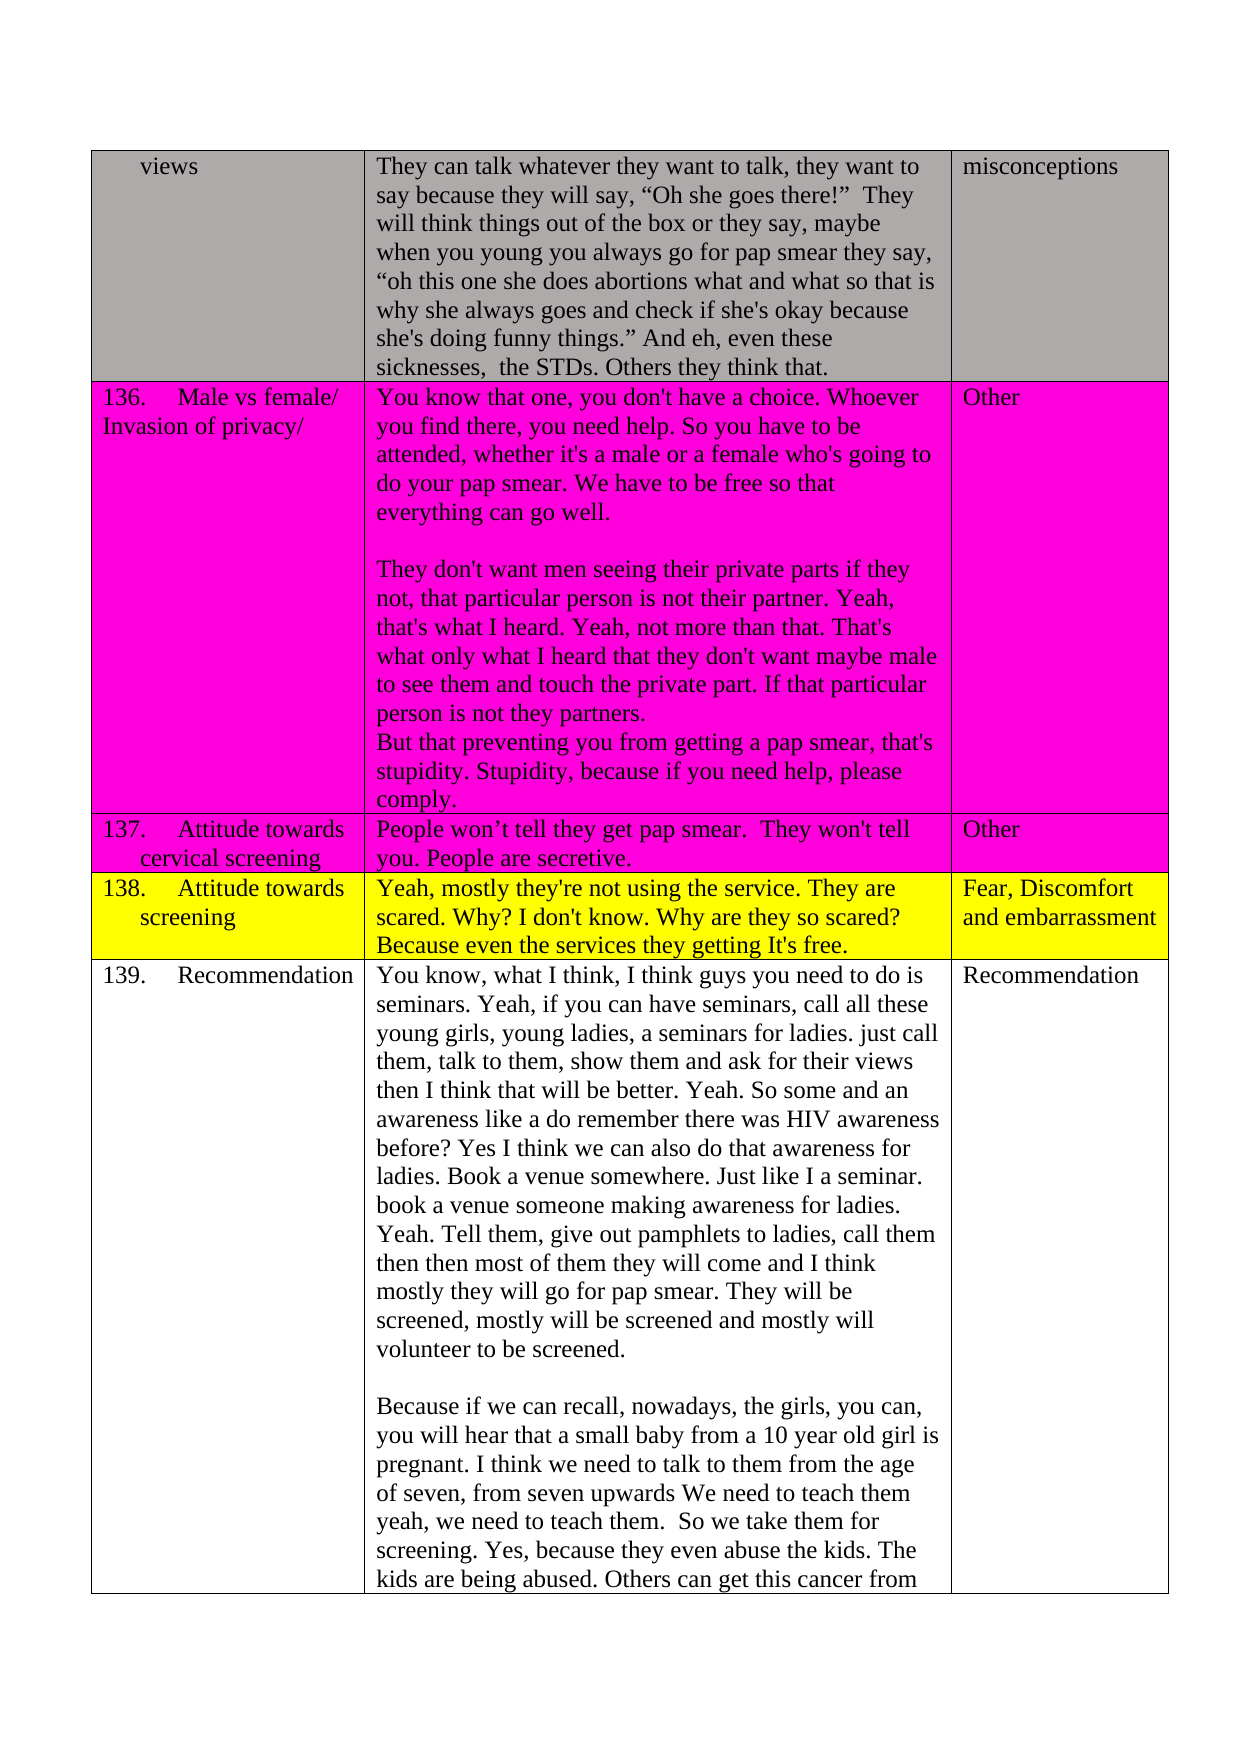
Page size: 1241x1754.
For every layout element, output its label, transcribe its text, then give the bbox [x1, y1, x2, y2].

table_cell Fear, Discomfort and embarrassment [952, 873, 1168, 959]
table_cell You know that one, you don't have a choice. Whoever you find there, you need help. So you have to be attended, whether it's a male or a female who's going to do your pap smear. We have to be free so that everything can go well. They don't want men seeing their private parts if they not, that particular person is not their partner. Yeah, that's what I heard. Yeah, not more than that. That's what only what I heard that they don't want maybe male to see them and touch the private part. If that particular person is not they partners. But that preventing you from getting a pap smear, that's stupidity. Stupidity, because if you need help, please comply. [365, 382, 951, 813]
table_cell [952, 151, 1168, 381]
table_cell People won’t tell they get pap smear. They won't tell you. People are secretive. [365, 814, 951, 872]
table_cell Recommendation [952, 960, 1168, 1593]
table_cell Attitude towards cervical screening [92, 814, 364, 872]
table_cell Recommendation [92, 960, 364, 1593]
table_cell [365, 960, 951, 1593]
table_cell Yeah, mostly they're not using the service. They are scared. Why? I don't know. Why are they so scared? Because even the services they getting It's free. [365, 873, 951, 959]
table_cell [365, 151, 951, 381]
table_cell Other [952, 814, 1168, 872]
table_cell Other [952, 382, 1168, 813]
table_cell Attitude towards screening [92, 873, 364, 959]
table_cell Community views [92, 151, 364, 381]
table_cell Male vs female/ Invasion of privacy/ [92, 382, 364, 813]
